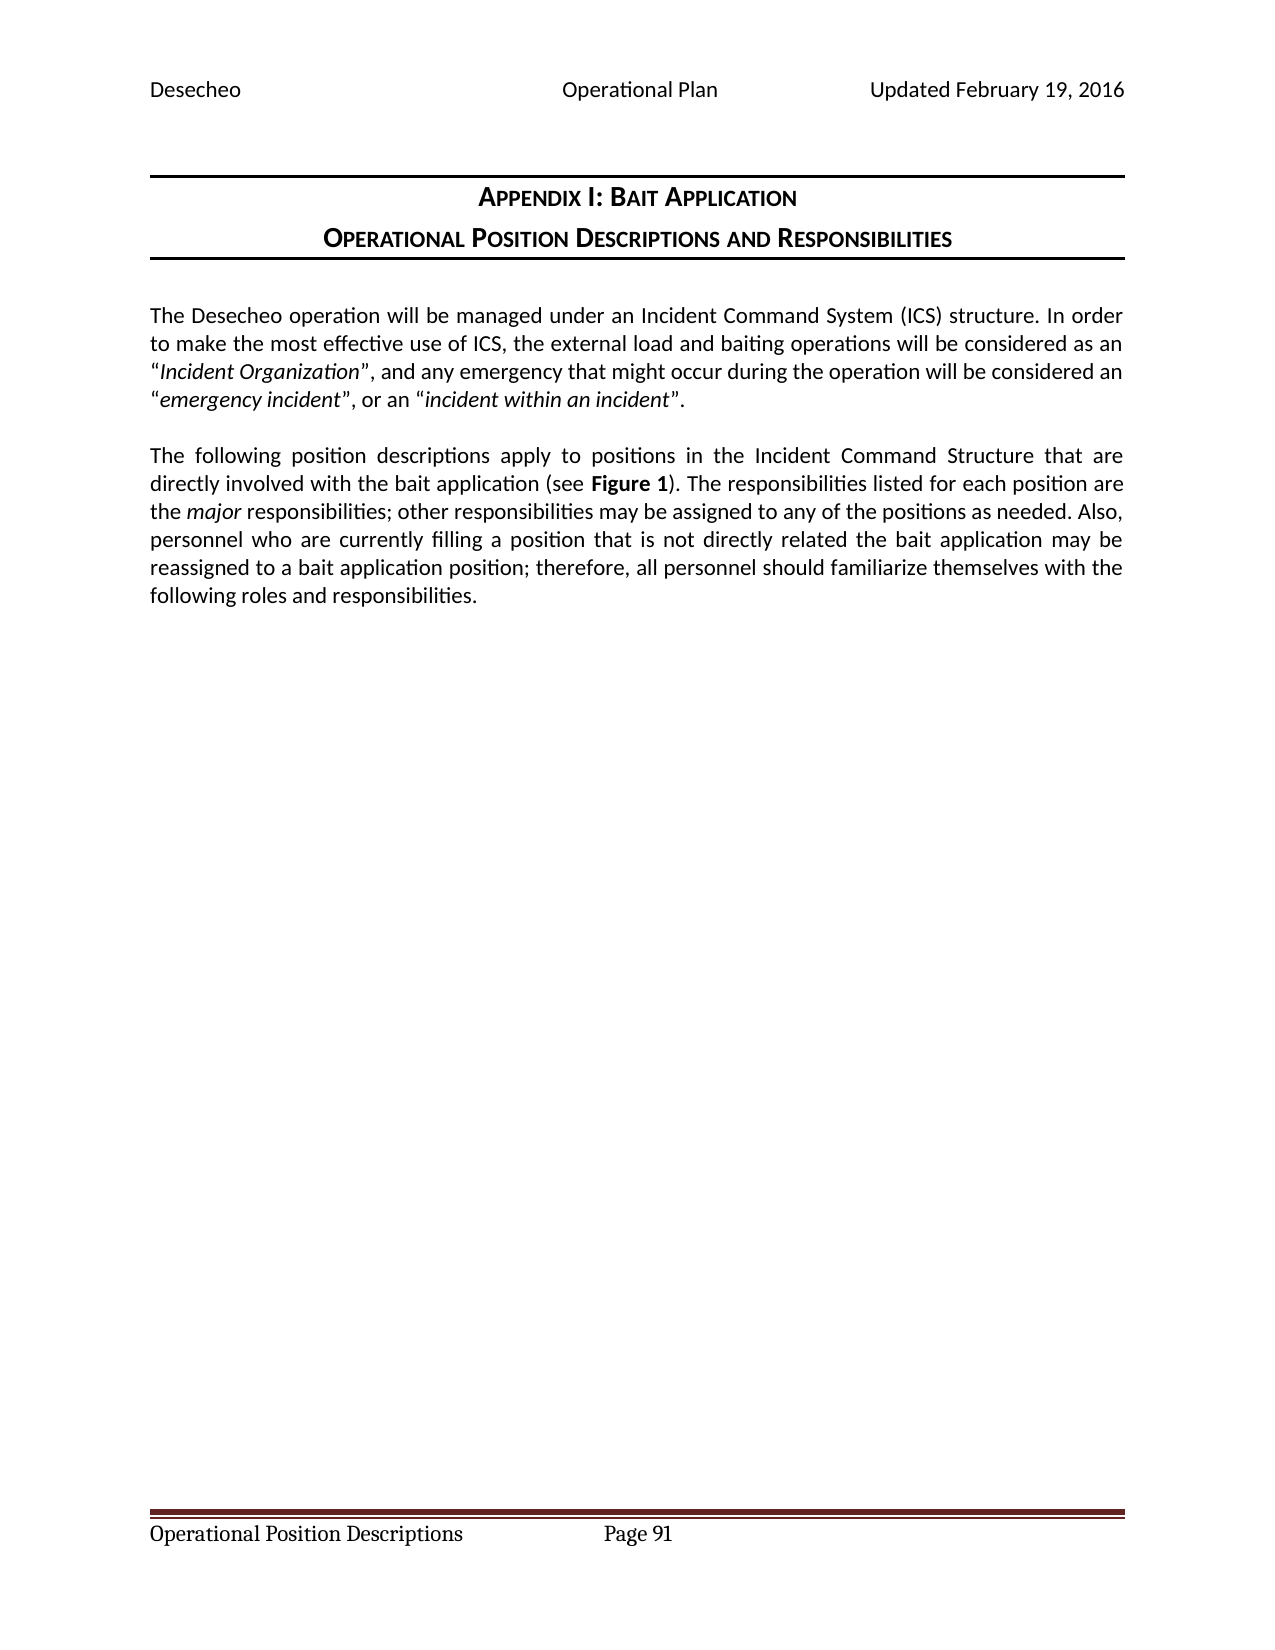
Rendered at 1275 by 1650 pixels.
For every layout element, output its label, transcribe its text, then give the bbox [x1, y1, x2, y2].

text The Desecheo operation will be managed under an Incident Command System (ICS) structure. In order to make the most effective use of ICS, the external load and baiting operations will be considered as an “Incident Organization”, and any emergency that might occur during the operation will be considered an “emergency incident”, or an “incident within an incident”. [150, 301, 1125, 413]
subtitle Operational Position Descriptions and Responsibilities [150, 216, 1125, 257]
subtitle Appendix I: Bait Application [150, 178, 1125, 214]
text The following position descriptions apply to positions in the Incident Command Structure that are directly involved with the bait application (see Figure 1). The responsibilities listed for each position are the major responsibilities; other responsibilities may be assigned to any of the positions as needed. Also, personnel who are currently filling a position that is not directly related the bait application may be reassigned to a bait application position; therefore, all personnel should familiarize themselves with the following roles and responsibilities. [150, 441, 1125, 609]
